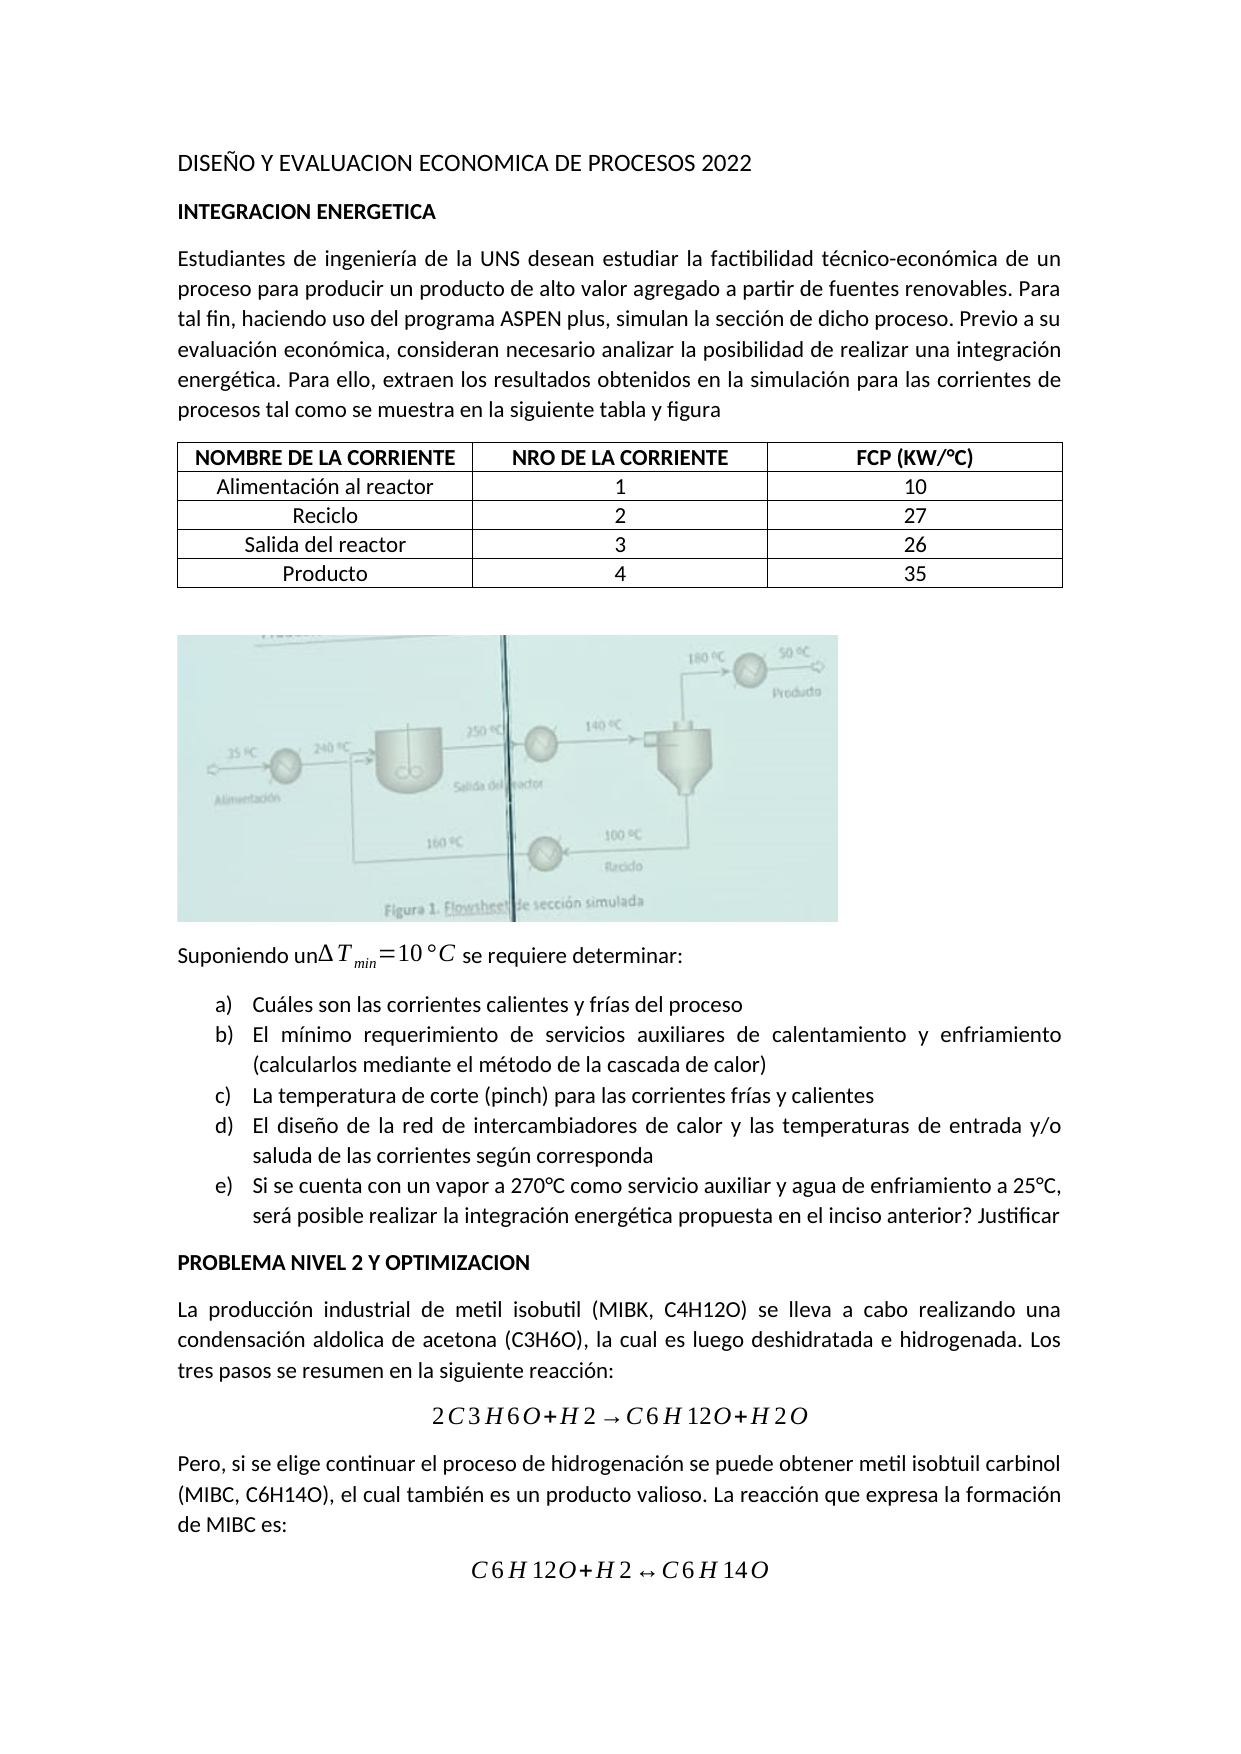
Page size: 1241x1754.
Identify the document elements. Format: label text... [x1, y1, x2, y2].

text Suponiendo un se requiere determinar: [177, 940, 1063, 971]
table_cell Producto [178, 559, 472, 587]
table_cell Alimentación al reactor [178, 472, 472, 500]
list La temperatura de corte (pinch) para las corrientes frías y calientes [215, 1081, 1063, 1109]
table_cell 26 [768, 530, 1062, 558]
table_cell Reciclo [178, 501, 472, 529]
picture [177, 635, 839, 922]
table_cell 2 [473, 501, 767, 529]
list Si se cuenta con un vapor a 270°C como servicio auxiliar y agua de enfriamiento a 25°C, será posible realizar la integración energética propuesta en el inciso anterior? Justificar [215, 1171, 1063, 1230]
text Estudiantes de ingeniería de la UNS desean estudiar la factibilidad técnico-económica de un proceso para producir un producto de alto valor agregado a partir de fuentes renovables. Para tal fin, haciendo uso del programa ASPEN plus, simulan la sección de dicho proceso. Previo a su evaluación económica, consideran necesario analizar la posibilidad de realizar una integración energética. Para ello, extraen los resultados obtenidos en la simulación para las corrientes de procesos tal como se muestra en la siguiente tabla y figura [177, 244, 1063, 423]
text PROBLEMA NIVEL 2 Y OPTIMIZACION [177, 1248, 1063, 1277]
list El diseño de la red de intercambiadores de calor y las temperaturas de entrada y/o saluda de las corrientes según corresponda [215, 1111, 1063, 1169]
table_header NOMBRE DE LA CORRIENTE [178, 443, 472, 471]
list Cuáles son las corrientes calientes y frías del proceso [215, 990, 1063, 1018]
text INTEGRACION ENERGETICA [177, 197, 1063, 225]
text DISEÑO Y EVALUACION ECONOMICA DE PROCESOS 2022 [177, 148, 1063, 178]
table_cell 10 [768, 472, 1062, 500]
table_cell Salida del reactor [178, 530, 472, 558]
list El mínimo requerimiento de servicios auxiliares de calentamiento y enfriamiento (calcularlos mediante el método de la cascada de calor) [215, 1020, 1063, 1079]
text Pero, si se elige continuar el proceso de hidrogenación se puede obtener metil isobtuil carbinol (MIBC, C6H14O), el cual también es un producto valioso. La reacción que expresa la formación de MIBC es: [177, 1449, 1063, 1538]
table_header NRO DE LA CORRIENTE [473, 443, 767, 471]
text La producción industrial de metil isobutil (MIBK, C4H12O) se lleva a cabo realizando una condensación aldolica de acetona (C3H6O), la cual es luego deshidratada e hidrogenada. Los tres pasos se resumen en la siguiente reacción: [177, 1295, 1063, 1384]
table_cell 3 [473, 530, 767, 558]
table_cell 1 [473, 472, 767, 500]
table_cell 27 [768, 501, 1062, 529]
table_header FCP (KW/°C) [768, 443, 1062, 471]
table_cell 35 [768, 559, 1062, 587]
table_cell 4 [473, 559, 767, 587]
